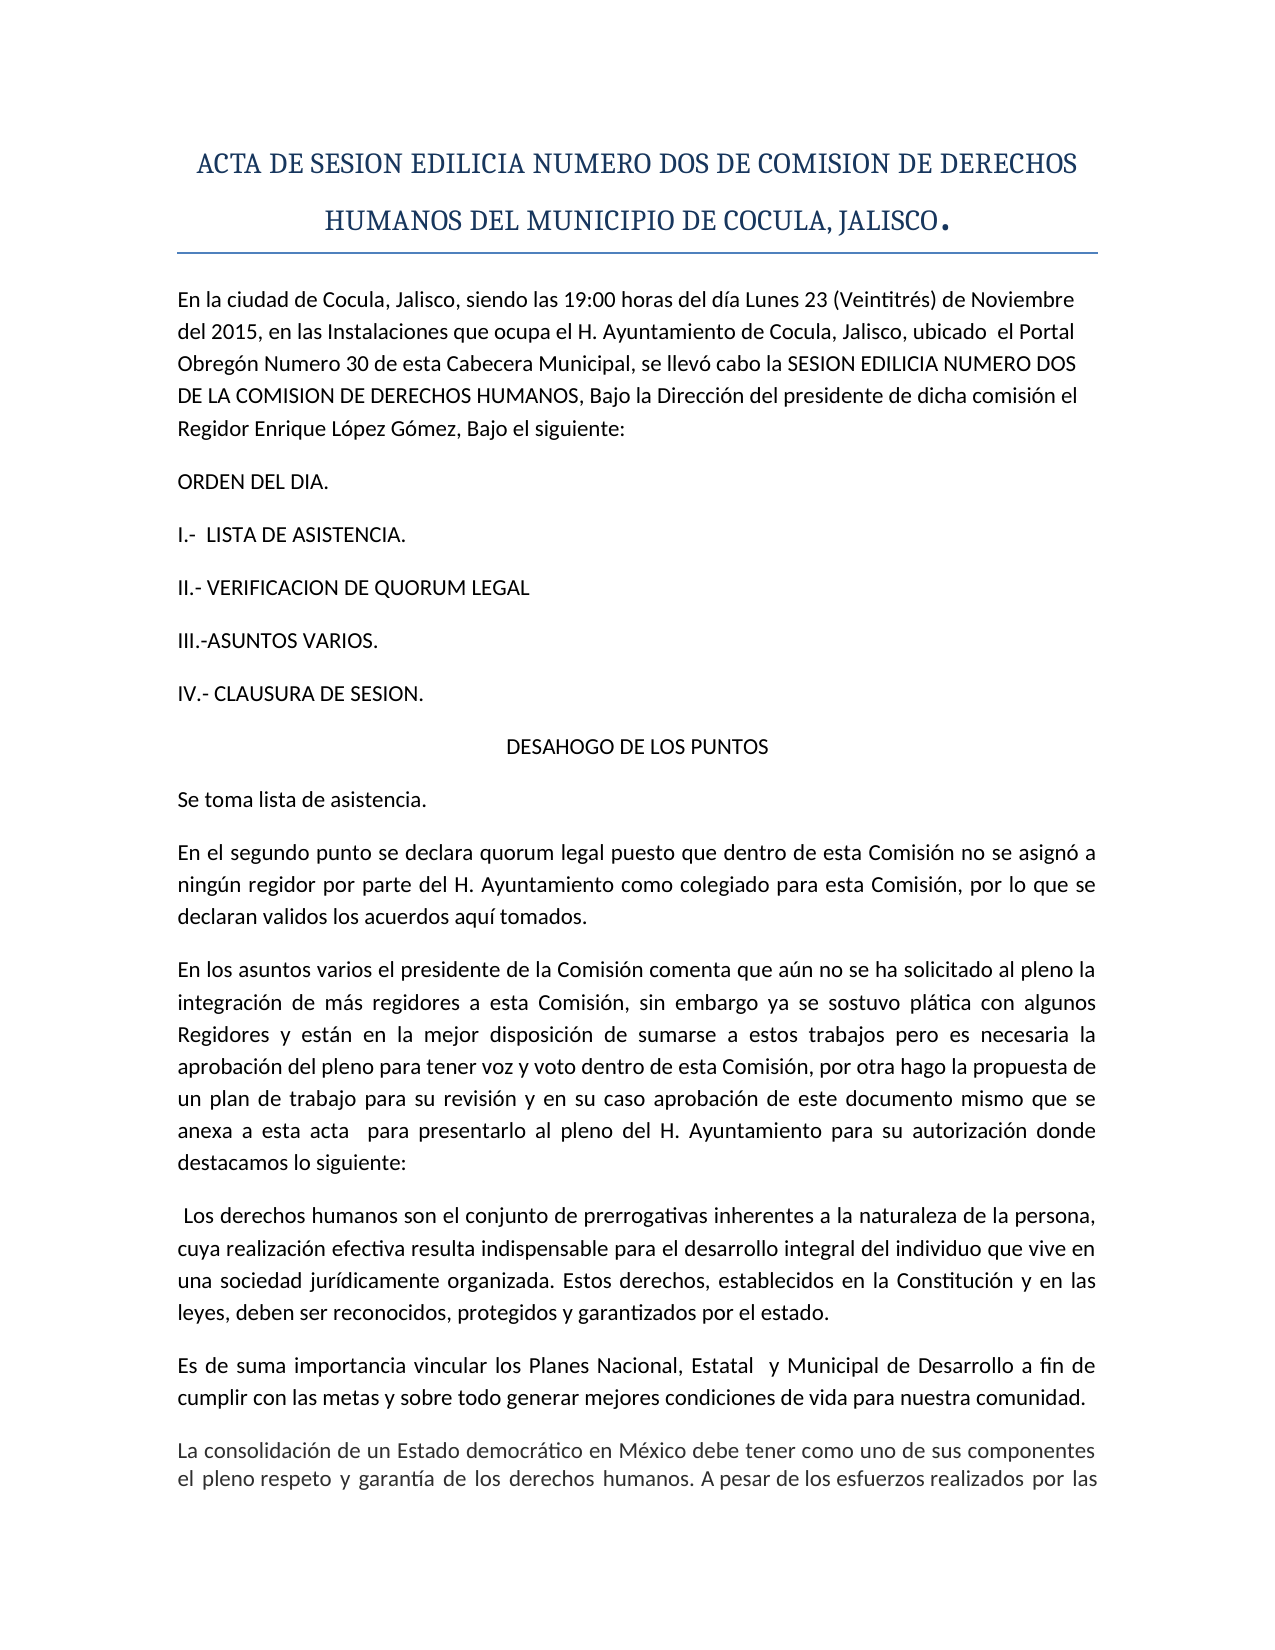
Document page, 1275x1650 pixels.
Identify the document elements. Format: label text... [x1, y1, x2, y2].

text En el segundo punto se declara quorum legal puesto que dentro de esta Comisión no se asignó a ningún regidor por parte del H. Ayuntamiento como colegiado para esta Comisión, por lo que se declaran validos los acuerdos aquí tomados. [177, 838, 1098, 930]
text DESAHOGO DE LOS PUNTOS [177, 732, 1098, 760]
text ORDEN DEL DIA. [177, 467, 1098, 495]
text Se toma lista de asistencia. [177, 785, 1098, 813]
text II.- VERIFICACION DE QUORUM LEGAL [177, 573, 1098, 601]
text Es de suma importancia vincular los Planes Nacional, Estatal y Municipal de Desarrollo a fin de cumplir con las metas y sobre todo generar mejores condiciones de vida para nuestra comunidad. [177, 1351, 1098, 1411]
text III.-ASUNTOS VARIOS. [177, 626, 1098, 654]
text I.- LISTA DE ASISTENCIA. [177, 520, 1098, 548]
text Los derechos humanos son el conjunto de prerrogativas inherentes a la naturaleza de la persona, cuya realización efectiva resulta indispensable para el desarrollo integral del individuo que vive en una sociedad jurídicamente organizada. Estos derechos, establecidos en la Constitución y en las leyes, deben ser reconocidos, protegidos y garantizados por el estado. [177, 1202, 1098, 1326]
text IV.- CLAUSURA DE SESION. [177, 679, 1098, 707]
text En la ciudad de Cocula, Jalisco, siendo las 19:00 horas del día Lunes 23 (Veintitrés) de Noviembre del 2015, en las Instalaciones que ocupa el H. Ayuntamiento de Cocula, Jalisco, ubicado el Portal Obregón Numero 30 de esta Cabecera Municipal, se llevó cabo la SESION EDILICIA NUMERO DOS DE LA COMISION DE DERECHOS HUMANOS, Bajo la Dirección del presidente de dicha comisión el Regidor Enrique López Gómez, Bajo el siguiente: [177, 285, 1098, 442]
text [177, 1436, 1098, 1492]
title ACTA DE SESION EDILICIA NUMERO DOS DE COMISION DE DERECHOS HUMANOS DEL MUNICIPIO DE COCULA, JALISCO. [177, 148, 1098, 252]
text En los asuntos varios el presidente de la Comisión comenta que aún no se ha solicitado al pleno la integración de más regidores a esta Comisión, sin embargo ya se sostuvo plática con algunos Regidores y están en la mejor disposición de sumarse a estos trabajos pero es necesaria la aprobación del pleno para tener voz y voto dentro de esta Comisión, por otra hago la propuesta de un plan de trabajo para su revisión y en su caso aprobación de este documento mismo que se anexa a esta acta para presentarlo al pleno del H. Ayuntamiento para su autorización donde destacamos lo siguiente: [177, 955, 1098, 1177]
